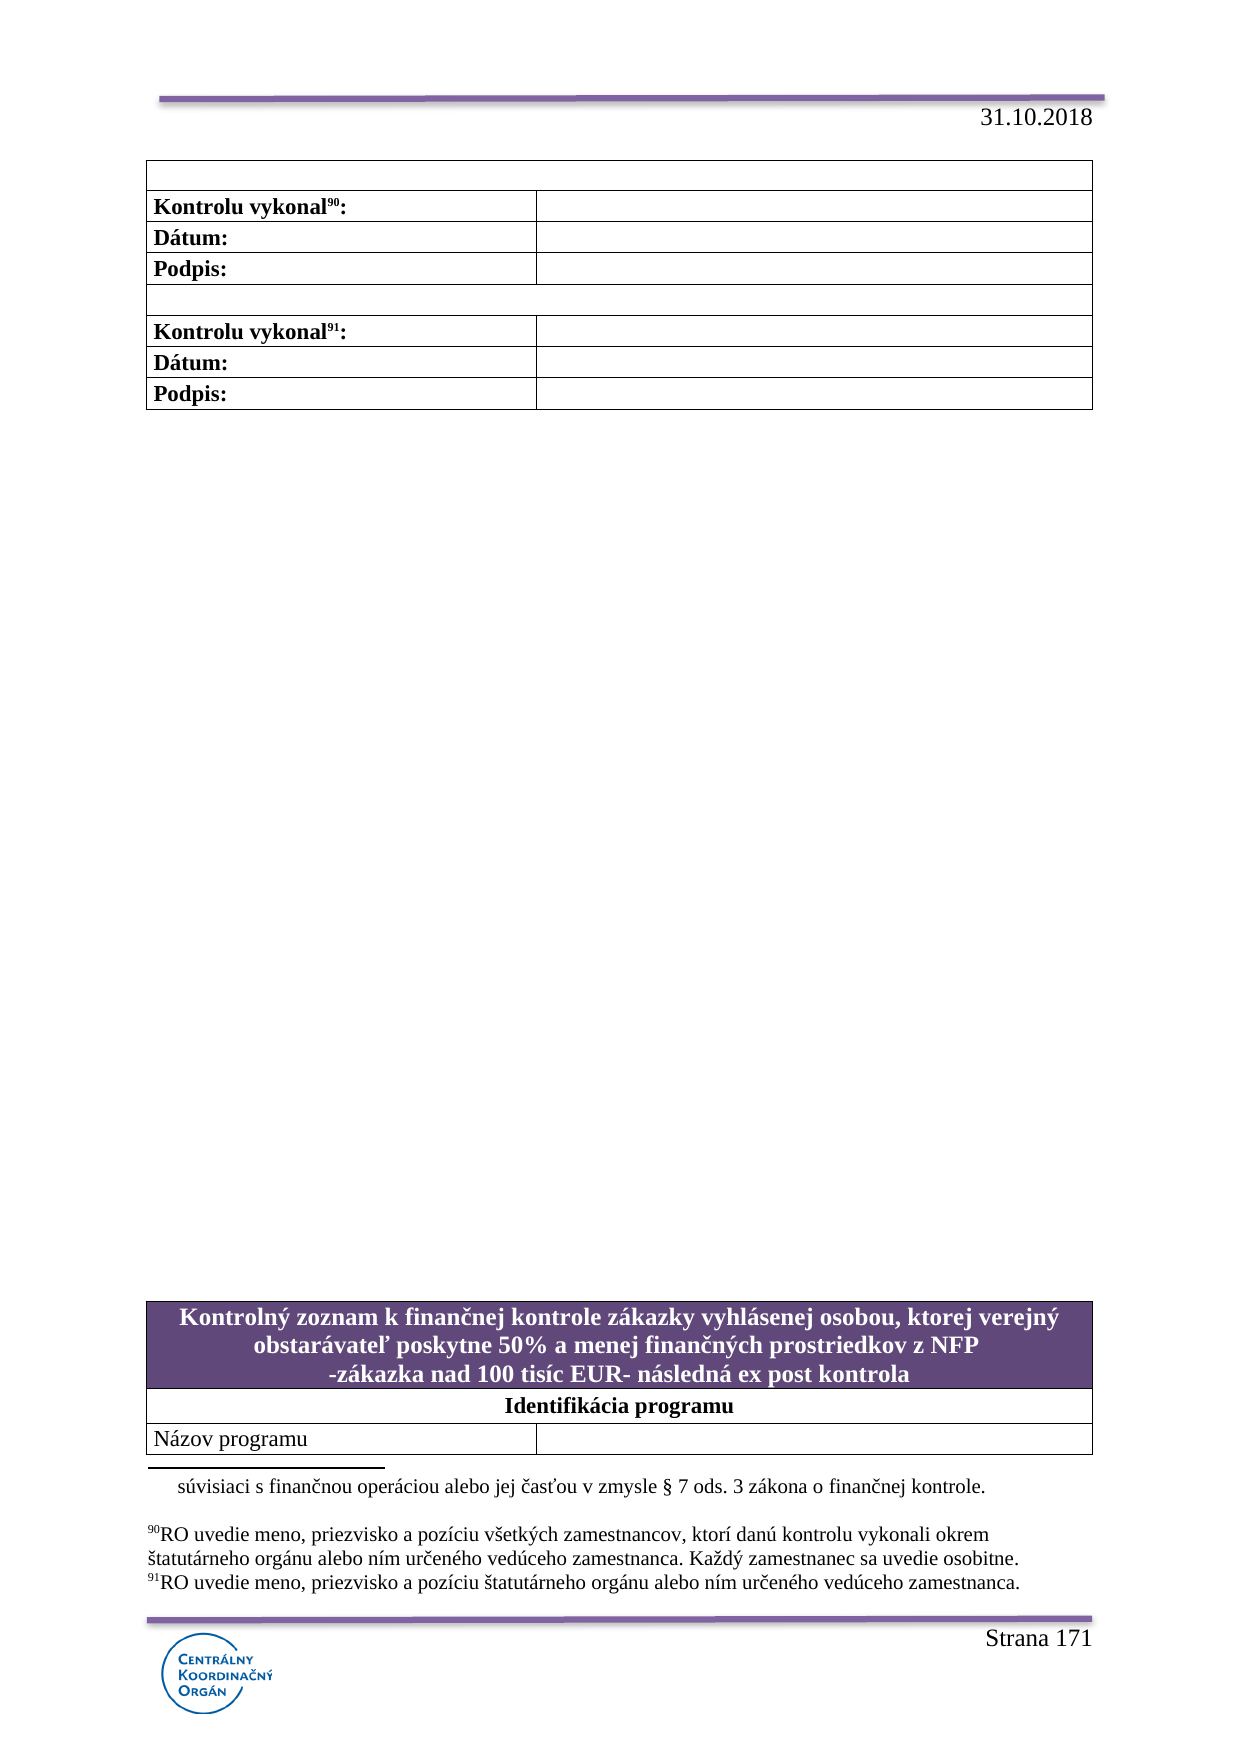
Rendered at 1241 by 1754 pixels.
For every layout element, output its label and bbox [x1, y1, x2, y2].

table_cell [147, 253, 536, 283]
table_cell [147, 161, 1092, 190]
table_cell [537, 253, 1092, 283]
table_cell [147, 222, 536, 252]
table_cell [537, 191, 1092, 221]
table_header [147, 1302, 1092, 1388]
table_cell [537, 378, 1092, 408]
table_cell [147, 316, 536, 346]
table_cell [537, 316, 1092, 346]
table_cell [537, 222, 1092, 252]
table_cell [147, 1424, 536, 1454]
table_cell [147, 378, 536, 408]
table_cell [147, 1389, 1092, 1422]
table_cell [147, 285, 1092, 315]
picture [159, 1631, 272, 1713]
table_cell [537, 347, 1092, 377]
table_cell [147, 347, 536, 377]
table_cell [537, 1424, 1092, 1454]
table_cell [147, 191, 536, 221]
